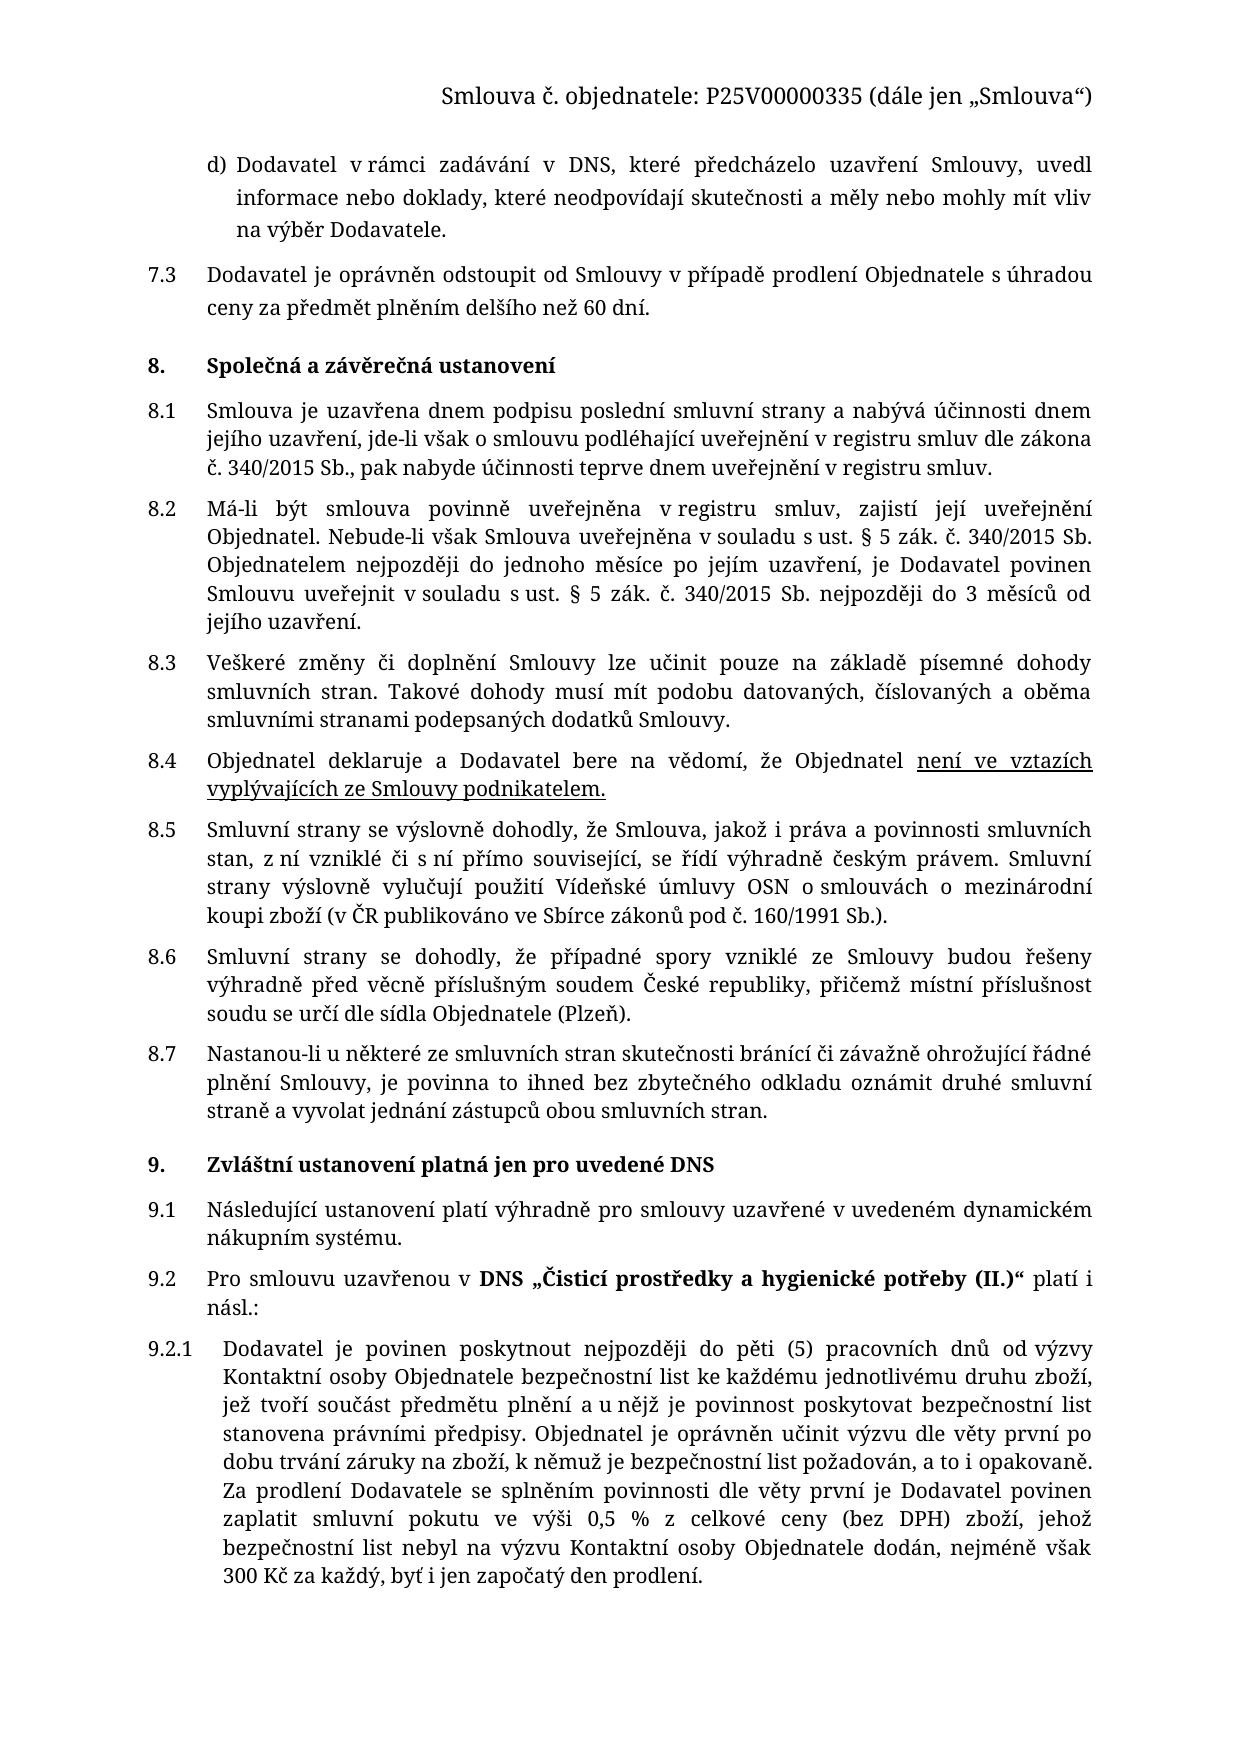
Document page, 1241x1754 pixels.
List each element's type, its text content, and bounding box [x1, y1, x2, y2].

list Dodavatel v rámci zadávání v DNS, které předcházelo uzavření Smlouvy, uvedl informace nebo doklady, které neodpovídají skutečnosti a měly nebo mohly mít vliv na výběr Dodavatele. [207, 150, 1093, 244]
list Následující ustanovení platí výhradně pro smlouvy uzavřené v uvedeném dynamickém nákupním systému. [148, 1195, 1093, 1252]
list Dodavatel je oprávněn odstoupit od Smlouvy v případě prodlení Objednatele s úhradou ceny za předmět plněním delšího než 60 dní. [148, 261, 1093, 322]
list Smluvní strany se výslovně dohodly, že Smlouva, jakož i práva a povinnosti smluvních stan, z ní vzniklé či s ní přímo související, se řídí výhradně českým právem. Smluvní strany výslovně vylučují použití Vídeňské úmluvy OSN o smlouvách o mezinárodní koupi zboží (v ČR publikováno ve Sbírce zákonů pod č. 160/1991 Sb.). [148, 816, 1093, 929]
list Objednatel deklaruje a Dodavatel bere na vědomí, že Objednatel není ve vztazích vyplývajících ze Smlouvy podnikatelem. [148, 746, 1093, 803]
list Smluvní strany se dohodly, že případné spory vzniklé ze Smlouvy budou řešeny výhradně před věcně příslušným soudem České republiky, přičemž místní příslušnost soudu se určí dle sídla Objednatele (Plzeň). [148, 942, 1093, 1027]
list Společná a závěrečná ustanovení [148, 351, 1093, 379]
list Nastanou-li u některé ze smluvních stran skutečnosti bránící či závažně ohrožující řádné plnění Smlouvy, je povinna to ihned bez zbytečného odkladu oznámit druhé smluvní straně a vyvolat jednání zástupců obou smluvních stran. [148, 1039, 1093, 1125]
list Smlouva je uzavřena dnem podpisu poslední smluvní strany a nabývá účinnosti dnem jejího uzavření, jde-li však o smlouvu podléhající uveřejnění v registru smluv dle zákona č. 340/2015 Sb., pak nabyde účinnosti teprve dnem uveřejnění v registru smluv. [148, 396, 1093, 481]
list Pro smlouvu uzavřenou v DNS „Čisticí prostředky a hygienické potřeby (II.)“ platí i násl.: [148, 1264, 1093, 1321]
list Veškeré změny či doplnění Smlouvy lze učinit pouze na základě písemné dohody smluvních stran. Takové dohody musí mít podobu datovaných, číslovaných a oběma smluvními stranami podepsaných dodatků Smlouvy. [148, 648, 1093, 734]
list Zvláštní ustanovení platná jen pro uvedené DNS [148, 1150, 1093, 1178]
list Má-li být smlouva povinně uveřejněna v registru smluv, zajistí její uveřejnění Objednatel. Nebude-li však Smlouva uveřejněna v souladu s ust. § 5 zák. č. 340/2015 Sb. Objednatelem nejpozději do jednoho měsíce po jejím uzavření, je Dodavatel povinen Smlouvu uveřejnit v souladu s ust. § 5 zák. č. 340/2015 Sb. nejpozději do 3 měsíců od jejího uzavření. [148, 494, 1093, 636]
list Dodavatel je povinen poskytnout nejpozději do pěti (5) pracovních dnů od výzvy Kontaktní osoby Objednatele bezpečnostní list ke každému jednotlivému druhu zboží, jež tvoří součást předmětu plnění a u nějž je povinnost poskytovat bezpečnostní list stanovena právními předpisy. Objednatel je oprávněn učinit výzvu dle věty první po dobu trvání záruky na zboží, k němuž je bezpečnostní list požadován, a to i opakovaně. Za prodlení Dodavatele se splněním povinnosti dle věty první je Dodavatel povinen zaplatit smluvní pokutu ve výši 0,5 % z celkové ceny (bez DPH) zboží, jehož bezpečnostní list nebyl na výzvu Kontaktní osoby Objednatele dodán, nejméně však 300 Kč za každý, byť i jen započatý den prodlení. [148, 1334, 1093, 1590]
